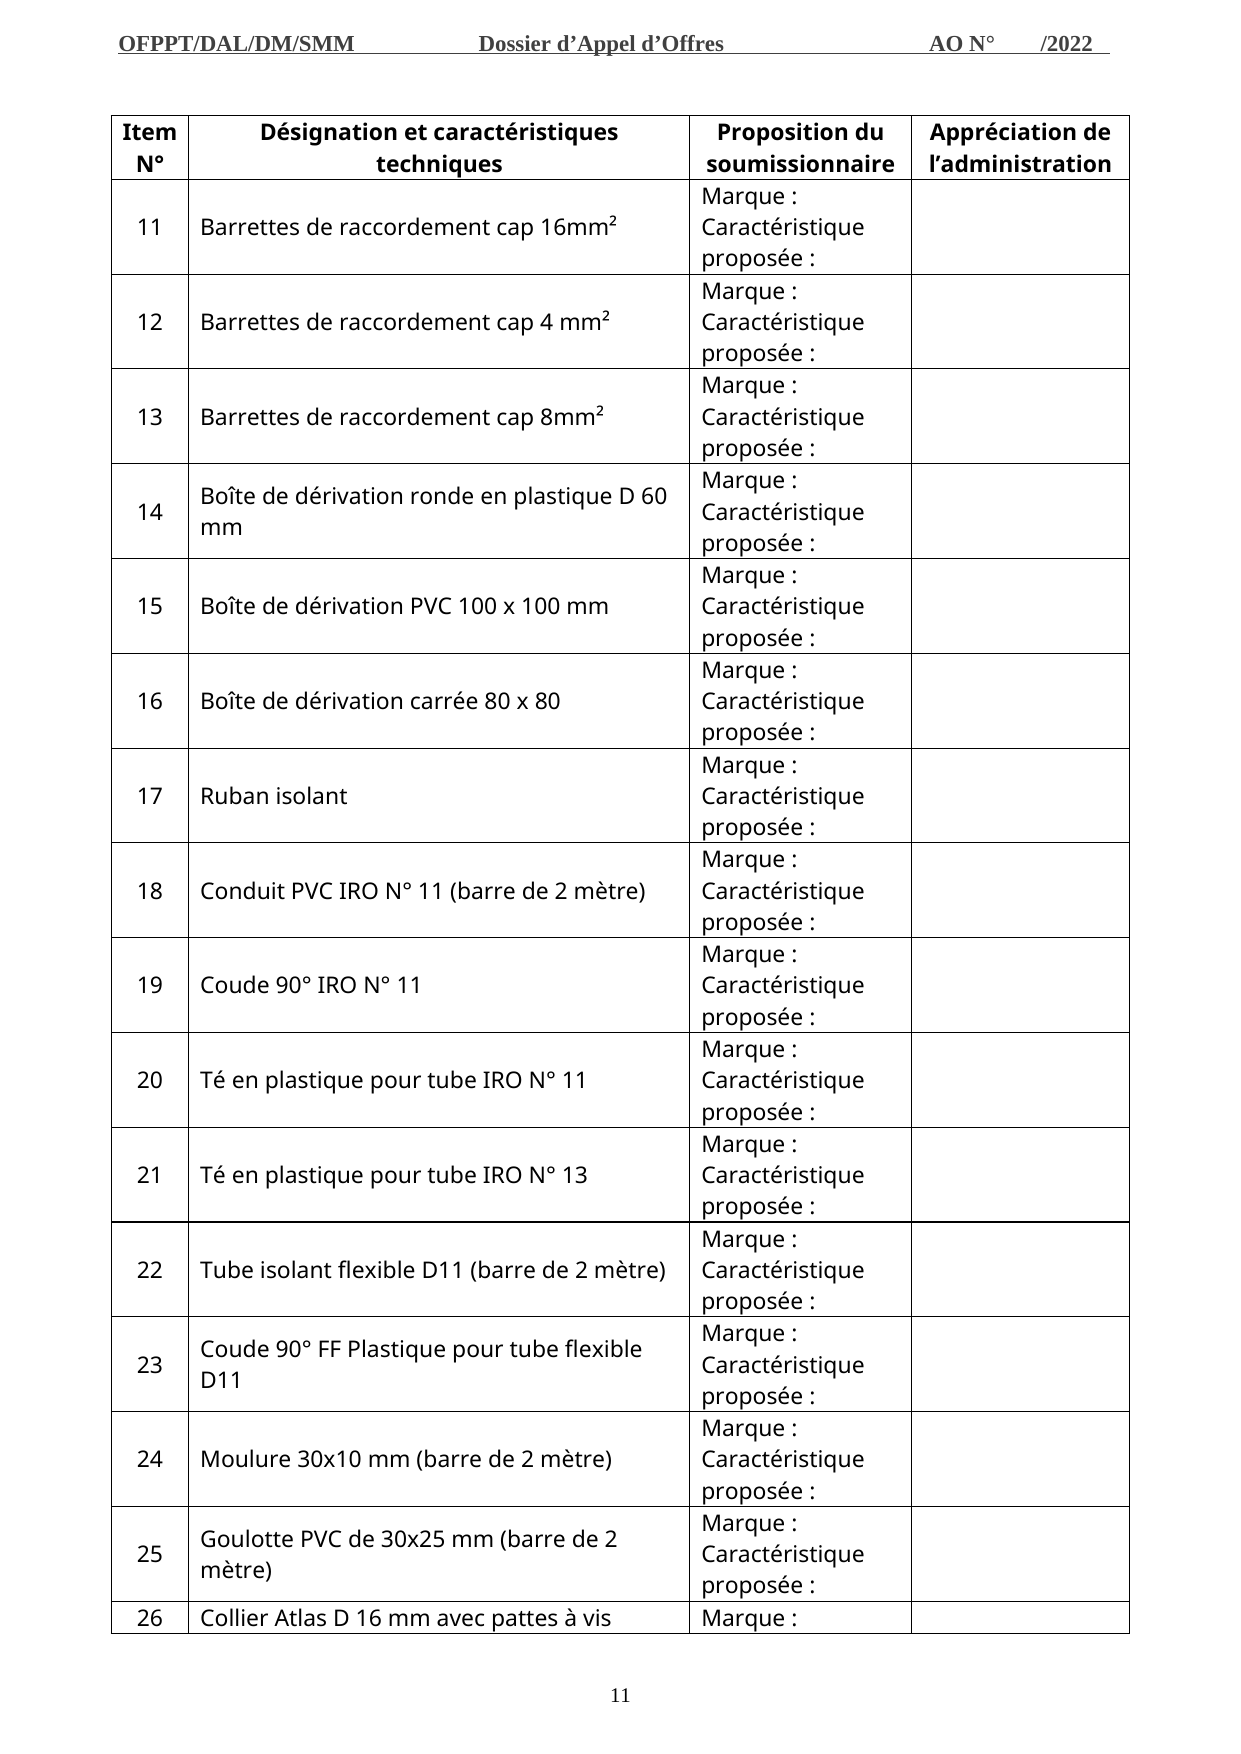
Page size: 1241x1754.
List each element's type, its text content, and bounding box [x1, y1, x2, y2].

table_cell Marque : Caractéristique proposée : [690, 843, 911, 937]
table_cell Marque : Caractéristique proposée : [690, 464, 911, 558]
table_cell [912, 559, 1129, 653]
table_cell Barrettes de raccordement cap 16mm² [189, 180, 689, 273]
table_cell 17 [112, 749, 188, 842]
table_cell Goulotte PVC de 30x25 mm (barre de 2 mètre) [189, 1507, 689, 1601]
table_cell 13 [112, 369, 188, 463]
table_cell Marque : Caractéristique proposée : [690, 369, 911, 463]
table_header Proposition du soumissionnaire [690, 116, 911, 179]
table_cell Barrettes de raccordement cap 8mm² [189, 369, 689, 463]
table_cell Collier Atlas D 16 mm avec pattes à vis [189, 1602, 689, 1633]
table_cell Boîte de dérivation carrée 80 x 80 [189, 654, 689, 747]
table_cell Marque : Caractéristique proposée : [690, 749, 911, 842]
table_cell Boîte de dérivation ronde en plastique D 60 mm [189, 464, 689, 558]
table_cell [912, 1033, 1129, 1127]
table_cell [912, 275, 1129, 368]
table_cell Marque : Caractéristique proposée : [690, 180, 911, 273]
table_cell Marque : Caractéristique proposée : [690, 559, 911, 653]
table_cell 24 [112, 1412, 188, 1506]
table_cell 14 [112, 464, 188, 558]
table_cell Barrettes de raccordement cap 4 mm² [189, 275, 689, 368]
table_cell Té en plastique pour tube IRO N° 13 [189, 1128, 689, 1221]
table_cell [912, 1602, 1129, 1633]
table_cell [912, 1412, 1129, 1506]
table_cell Marque : Caractéristique proposée : [690, 1602, 911, 1633]
table_cell Coude 90° IRO N° 11 [189, 938, 689, 1032]
table_cell 12 [112, 275, 188, 368]
table_cell 25 [112, 1507, 188, 1601]
table_cell Té en plastique pour tube IRO N° 11 [189, 1033, 689, 1127]
table_cell 11 [112, 180, 188, 273]
table_cell [912, 1223, 1129, 1316]
table_cell [912, 1507, 1129, 1601]
table_header Item N° [112, 116, 188, 179]
table_cell [912, 369, 1129, 463]
table_cell 16 [112, 654, 188, 747]
table_cell 21 [112, 1128, 188, 1221]
table_cell 18 [112, 843, 188, 937]
table_cell Coude 90° FF Plastique pour tube flexible D11 [189, 1317, 689, 1411]
table_cell [912, 938, 1129, 1032]
table_cell [912, 843, 1129, 937]
table_cell Marque : Caractéristique proposée : [690, 938, 911, 1032]
table_cell 19 [112, 938, 188, 1032]
table_cell Marque : Caractéristique proposée : [690, 275, 911, 368]
table_cell 20 [112, 1033, 188, 1127]
table_cell [912, 749, 1129, 842]
table_header Désignation et caractéristiques techniques [189, 116, 689, 179]
table_cell Marque : Caractéristique proposée : [690, 1033, 911, 1127]
table_cell Moulure 30x10 mm (barre de 2 mètre) [189, 1412, 689, 1506]
table_cell Marque : Caractéristique proposée : [690, 1507, 911, 1601]
table_cell [912, 1317, 1129, 1411]
table_cell Conduit PVC IRO N° 11 (barre de 2 mètre) [189, 843, 689, 937]
table_cell [912, 1128, 1129, 1221]
table_cell 26 [112, 1602, 188, 1633]
table_cell [912, 464, 1129, 558]
table_cell Marque : Caractéristique proposée : [690, 654, 911, 747]
table_cell Marque : Caractéristique proposée : [690, 1317, 911, 1411]
table_cell Boîte de dérivation PVC 100 x 100 mm [189, 559, 689, 653]
table_cell Ruban isolant [189, 749, 689, 842]
table_cell 22 [112, 1223, 188, 1316]
table_cell Tube isolant flexible D11 (barre de 2 mètre) [189, 1223, 689, 1316]
table_cell Marque : Caractéristique proposée : [690, 1128, 911, 1221]
table_cell 23 [112, 1317, 188, 1411]
table_cell [912, 180, 1129, 273]
table_cell 15 [112, 559, 188, 653]
table_header Appréciation de l’administration [912, 116, 1129, 179]
table_cell [912, 654, 1129, 747]
table_cell Marque : Caractéristique proposée : [690, 1223, 911, 1316]
table_cell Marque : Caractéristique proposée : [690, 1412, 911, 1506]
